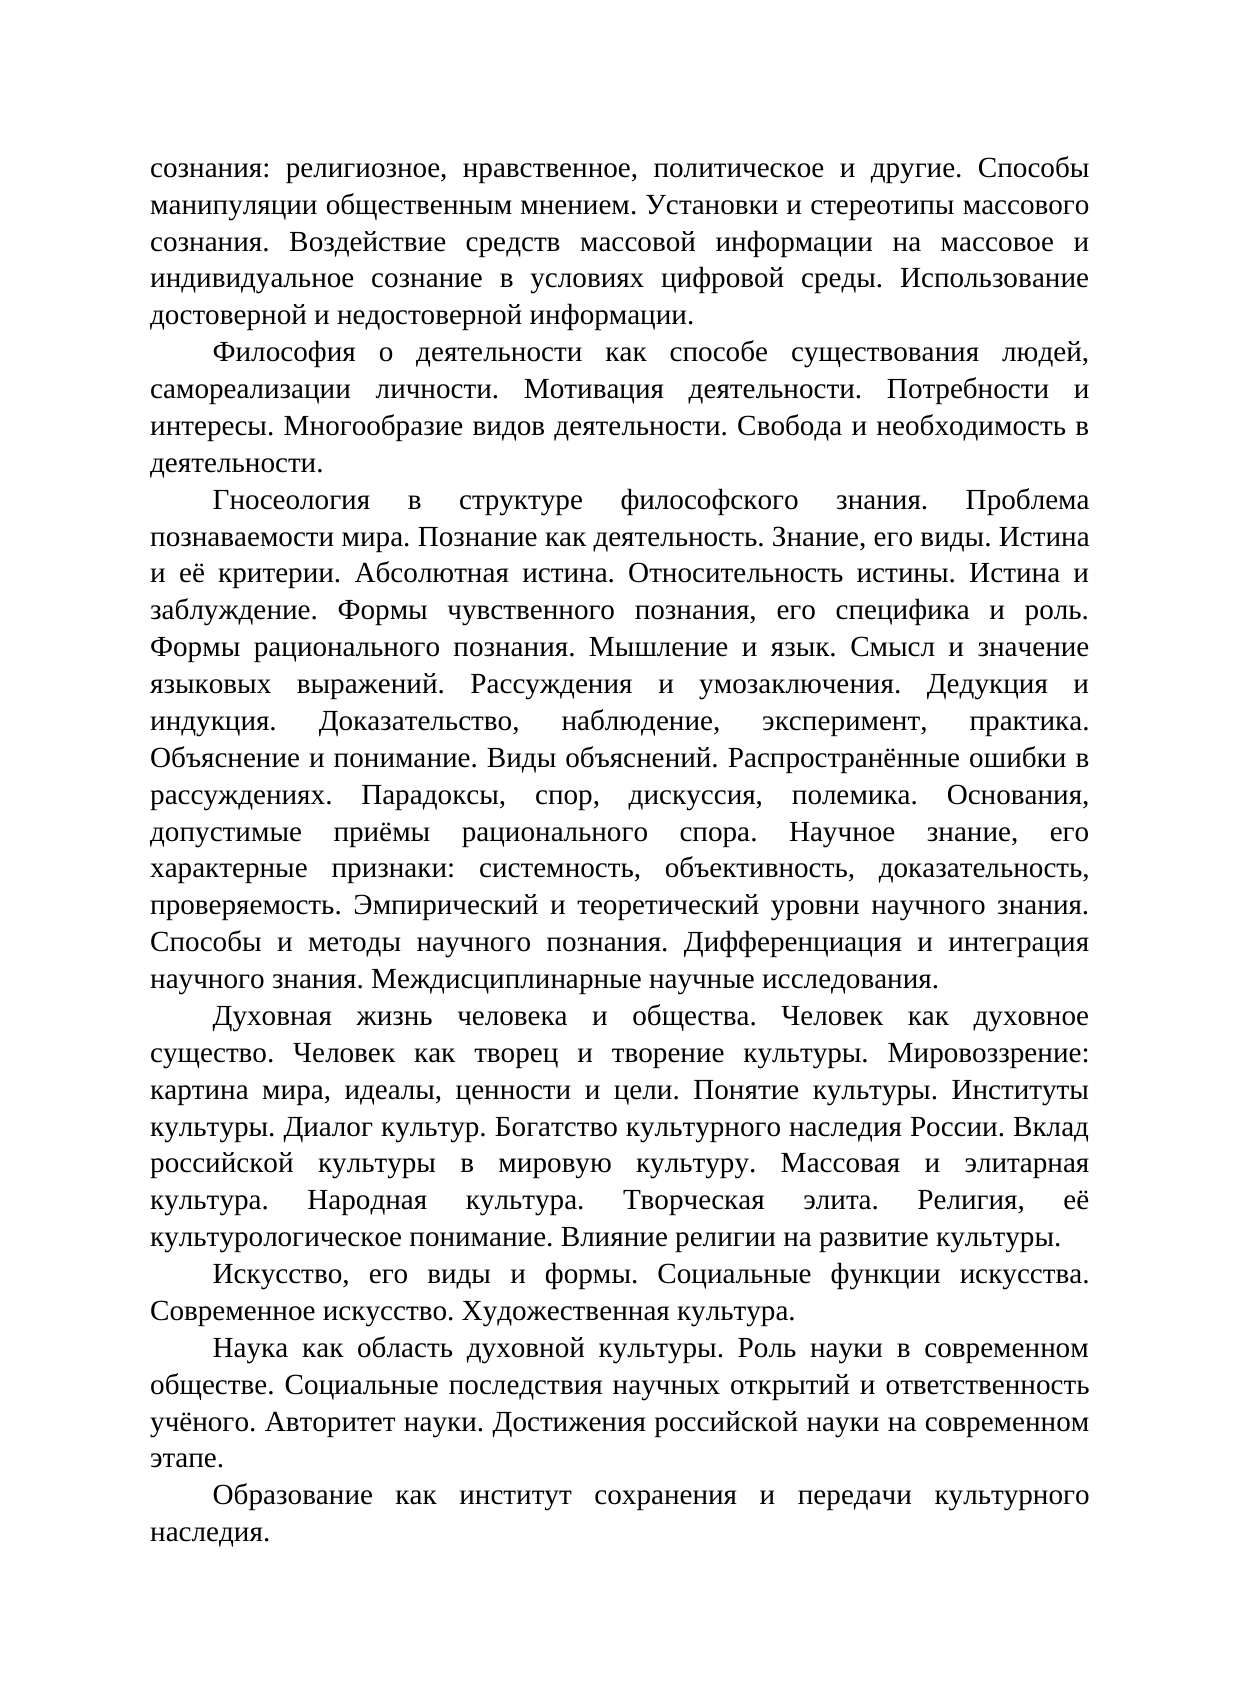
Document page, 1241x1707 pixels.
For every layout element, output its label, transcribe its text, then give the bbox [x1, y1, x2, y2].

text Гносеология в структуре философского знания. Проблема познаваемости мира. Познание как деятельность. Знание, его виды. Истина и её критерии. Абсолютная истина. Относительность истины. Истина и заблуждение. Формы чувственного познания, его специфика и роль. Формы рационального познания. Мышление и язык. Смысл и значение языковых выражений. Рассуждения и умозаключения. Дедукция и индукция. Доказательство, наблюдение, эксперимент, практика. Объяснение и понимание. Виды объяснений. Распространённые ошибки в рассуждениях. Парадоксы, спор, дискуссия, полемика. Основания, допустимые приёмы рационального спора. Научное знание, его характерные признаки: системность, объективность, доказательность, проверяемость. Эмпирический и теоретический уровни научного знания. Способы и методы научного познания. Дифференциация и интеграция научного знания. Междисциплинарные научные исследования. [150, 482, 1090, 995]
text Образование как институт сохранения и передачи культурного наследия. [150, 1477, 1090, 1548]
text Наука как область духовной культуры. Роль науки в современном обществе. Социальные последствия научных открытий и ответственность учёного. Авторитет науки. Достижения российской науки на современном этапе. [150, 1330, 1090, 1474]
text Философия о деятельности как способе существования людей, самореализации личности. Мотивация деятельности. Потребности и интересы. Многообразие видов деятельности. Свобода и необходимость в деятельности. [150, 334, 1090, 478]
text Искусство, его виды и формы. Социальные функции искусства. Современное искусство. Художественная культура. [150, 1256, 1090, 1327]
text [150, 150, 1090, 331]
text Духовная жизнь человека и общества. Человек как духовное существо. Человек как творец и творение культуры. Мировоззрение: картина мира, идеалы, ценности и цели. Понятие культуры. Институты культуры. Диалог культур. Богатство культурного наследия России. Вклад российской культуры в мировую культуру. Массовая и элитарная культура. Народная культура. Творческая элита. Религия, её культурологическое понимание. Влияние религии на развитие культуры. [150, 998, 1090, 1253]
